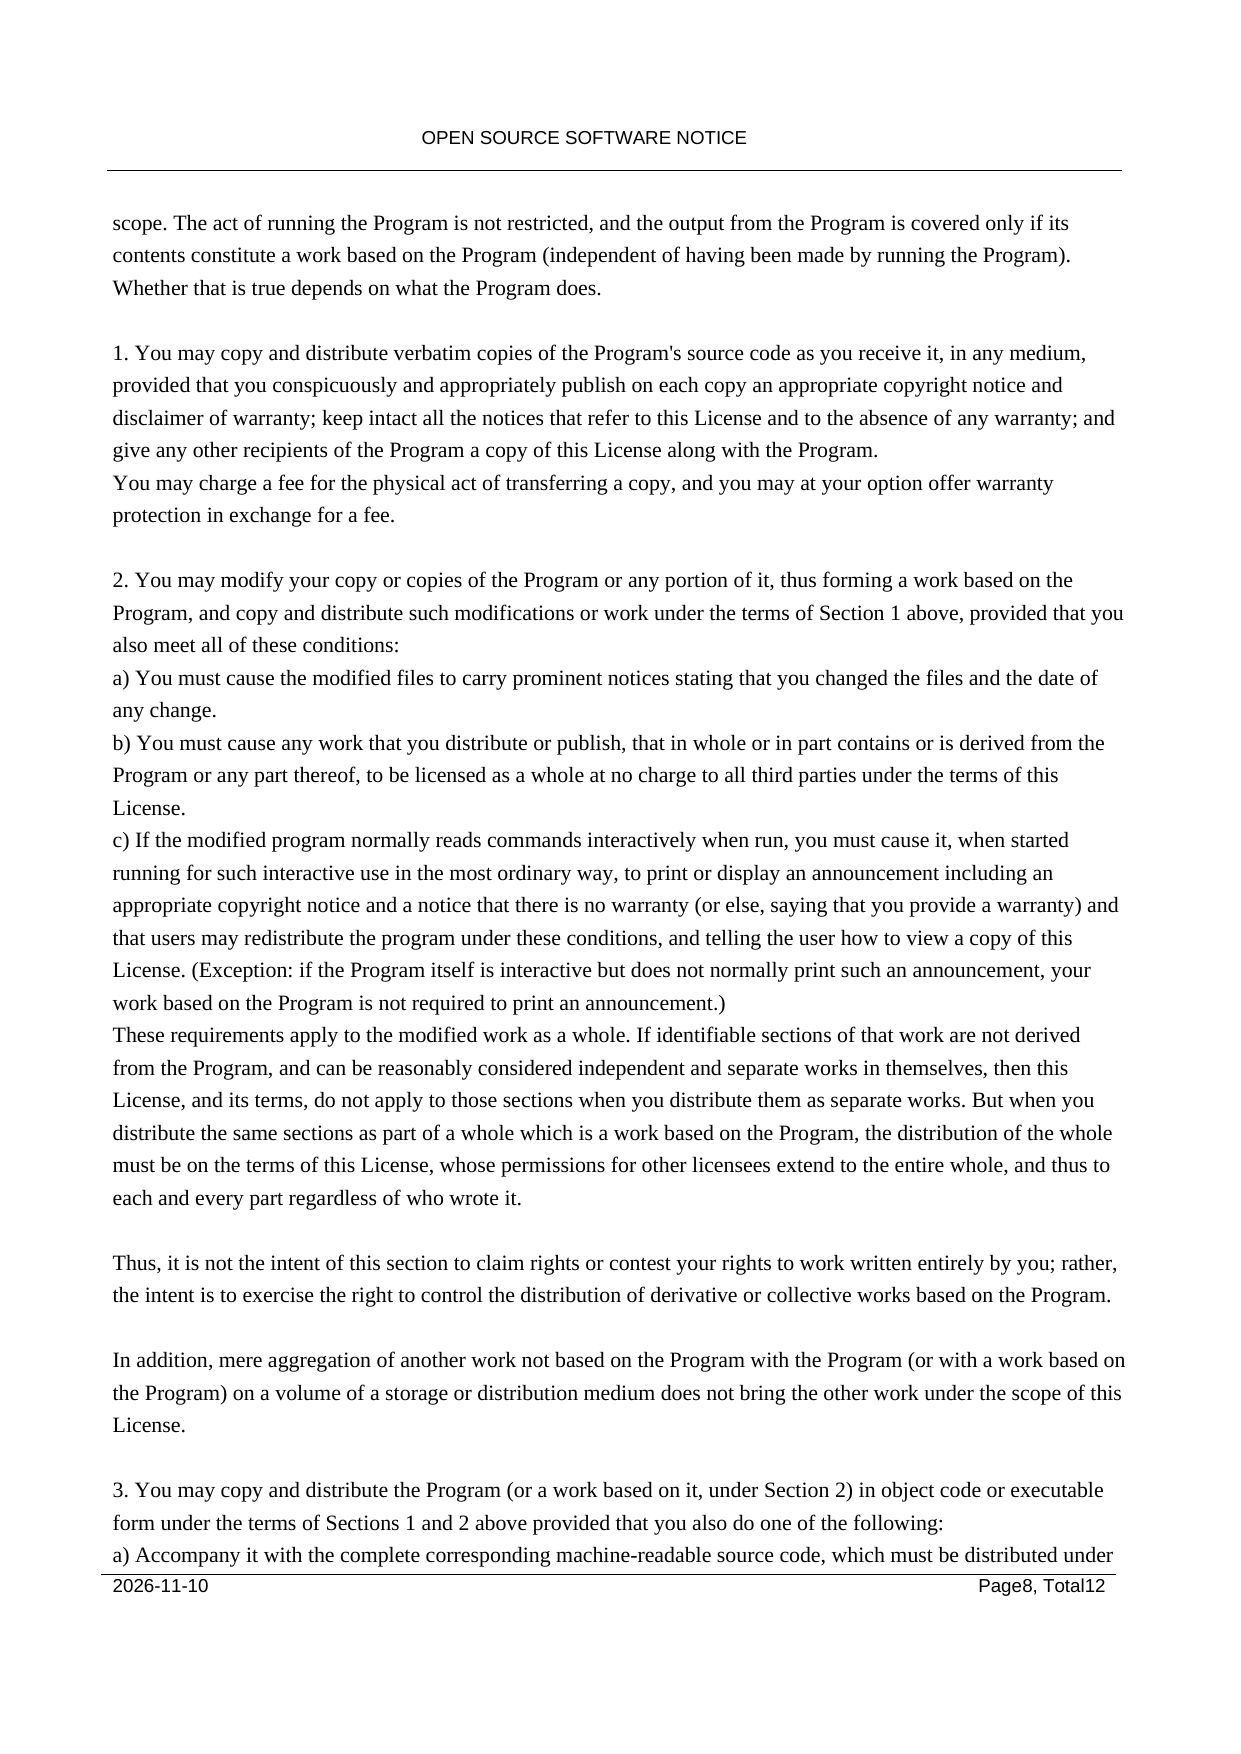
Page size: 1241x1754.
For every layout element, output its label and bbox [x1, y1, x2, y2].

text [112, 206, 1128, 1571]
